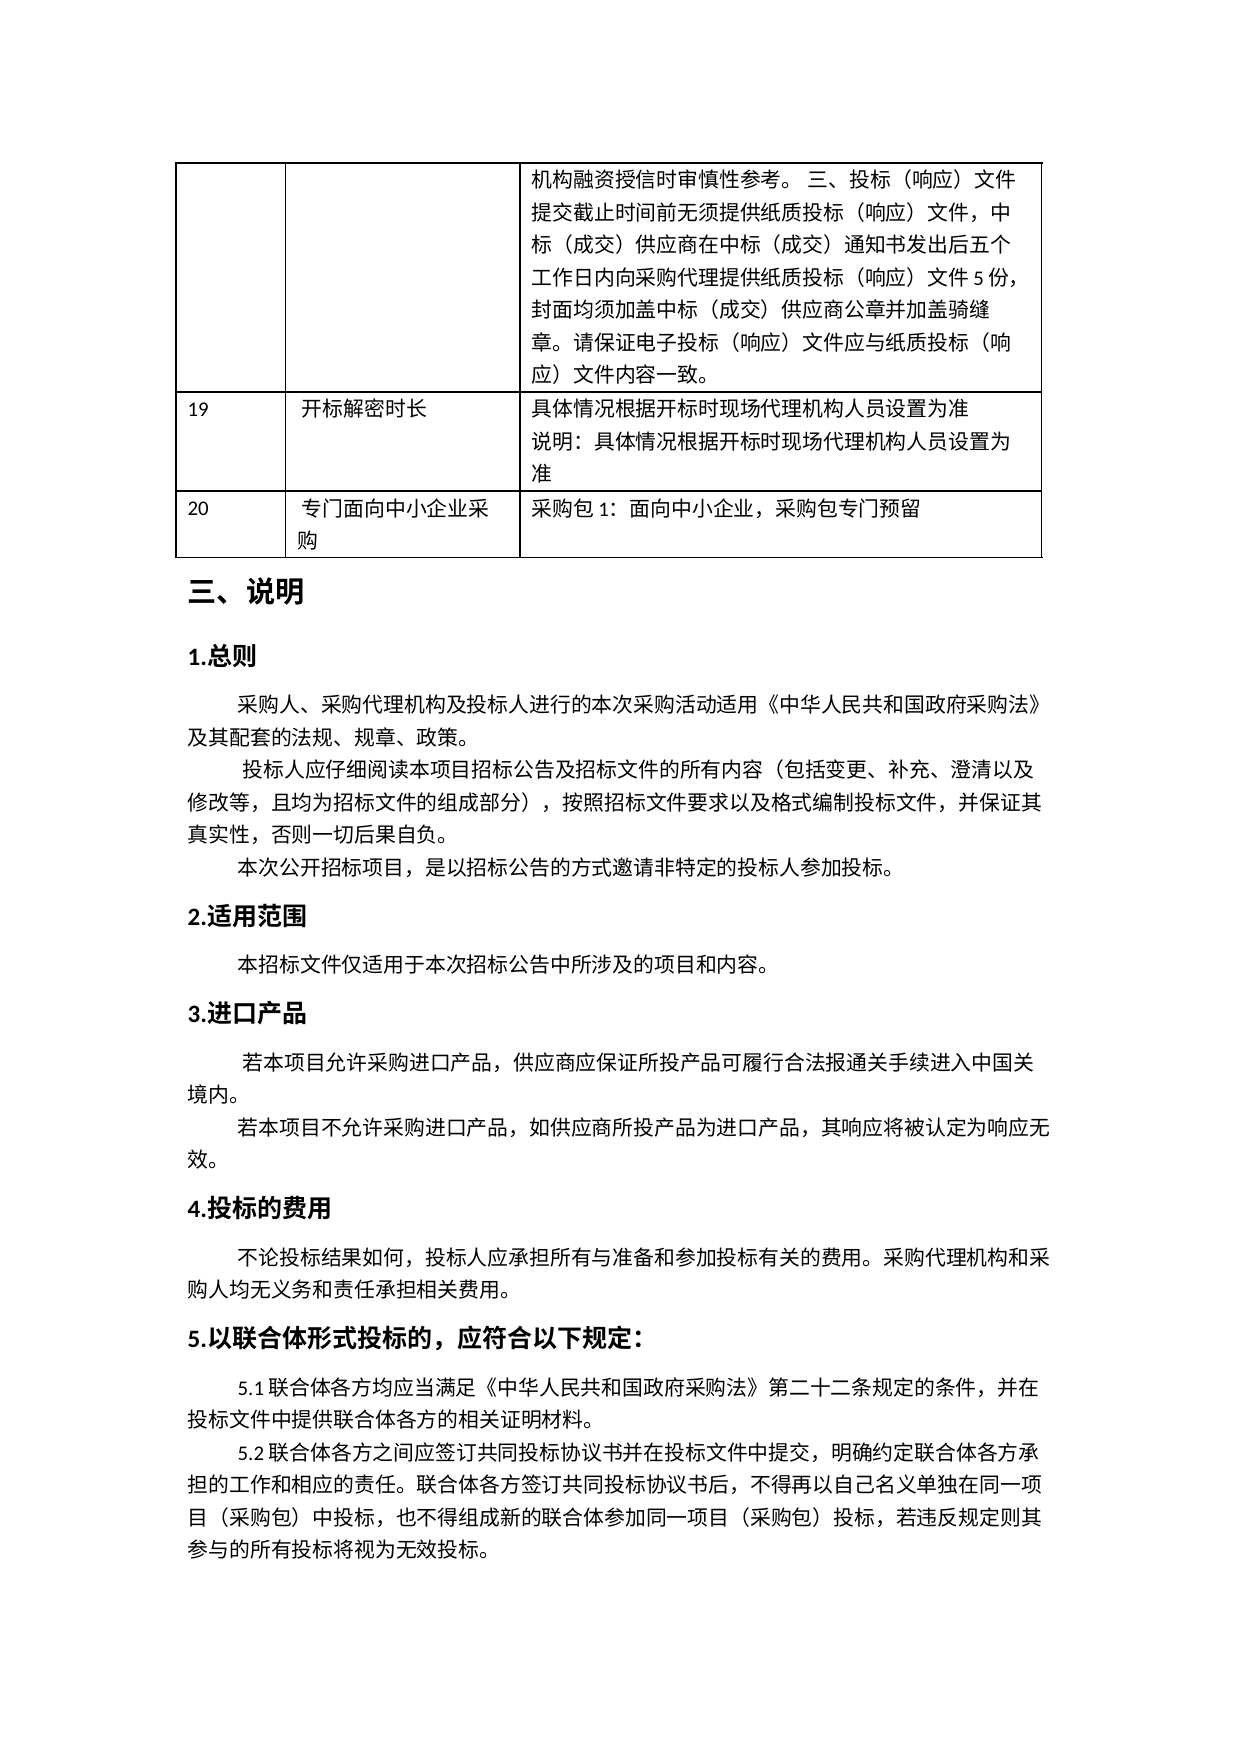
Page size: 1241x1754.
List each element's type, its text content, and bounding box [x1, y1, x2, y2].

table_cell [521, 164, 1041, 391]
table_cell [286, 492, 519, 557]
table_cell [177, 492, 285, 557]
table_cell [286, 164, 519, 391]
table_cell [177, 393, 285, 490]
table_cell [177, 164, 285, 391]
text 本次公开招标项目，是以招标公告的方式邀请非特定的投标人参加投标。 [187, 851, 1053, 883]
text 本招标文件仅适用于本次招标公告中所涉及的项目和内容。 [187, 948, 1053, 981]
text 5.1联合体各方均应当满足《中华人民共和国政府采购法》第二十二条规定的条件，并在投标文件中提供联合体各方的相关证明材料。 [187, 1371, 1053, 1436]
text 不论投标结果如何，投标人应承担所有与准备和参加投标有关的费用。采购代理机构和采购人均无义务和责任承担相关费用。 [187, 1241, 1053, 1306]
text 采购人、采购代理机构及投标人进行的本次采购活动适用《中华人民共和国政府采购法》及其配套的法规、规章、政策。 [187, 688, 1053, 753]
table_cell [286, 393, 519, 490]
text 1.总则 [187, 623, 1053, 688]
text 3.进口产品 [187, 981, 1053, 1046]
text 若本项目允许采购进口产品，供应商应保证所投产品可履行合法报通关手续进入中国关境内。 [187, 1046, 1053, 1111]
text 三、说明 [187, 558, 1053, 623]
text 4.投标的费用 [187, 1176, 1053, 1241]
text 5.以联合体形式投标的，应符合以下规定： [187, 1306, 1053, 1371]
text 投标人应仔细阅读本项目招标公告及招标文件的所有内容（包括变更、补充、澄清以及修改等，且均为招标文件的组成部分），按照招标文件要求以及格式编制投标文件，并保证其真实性，否则一切后果自负。 [187, 753, 1053, 851]
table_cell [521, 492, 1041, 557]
text 5.2 联合体各方之间应签订共同投标协议书并在投标文件中提交，明确约定联合体各方承担的工作和相应的责任。联合体各方签订共同投标协议书后，不得再以自己名义单独在同一项目（采购包）中投标，也不得组成新的联合体参加同一项目（采购包）投标，若违反规定则其参与的所有投标将视为无效投标。 [187, 1436, 1053, 1566]
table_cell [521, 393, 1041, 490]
text 2.适用范围 [187, 883, 1053, 948]
text 若本项目不允许采购进口产品，如供应商所投产品为进口产品，其响应将被认定为响应无效。 [187, 1111, 1053, 1176]
